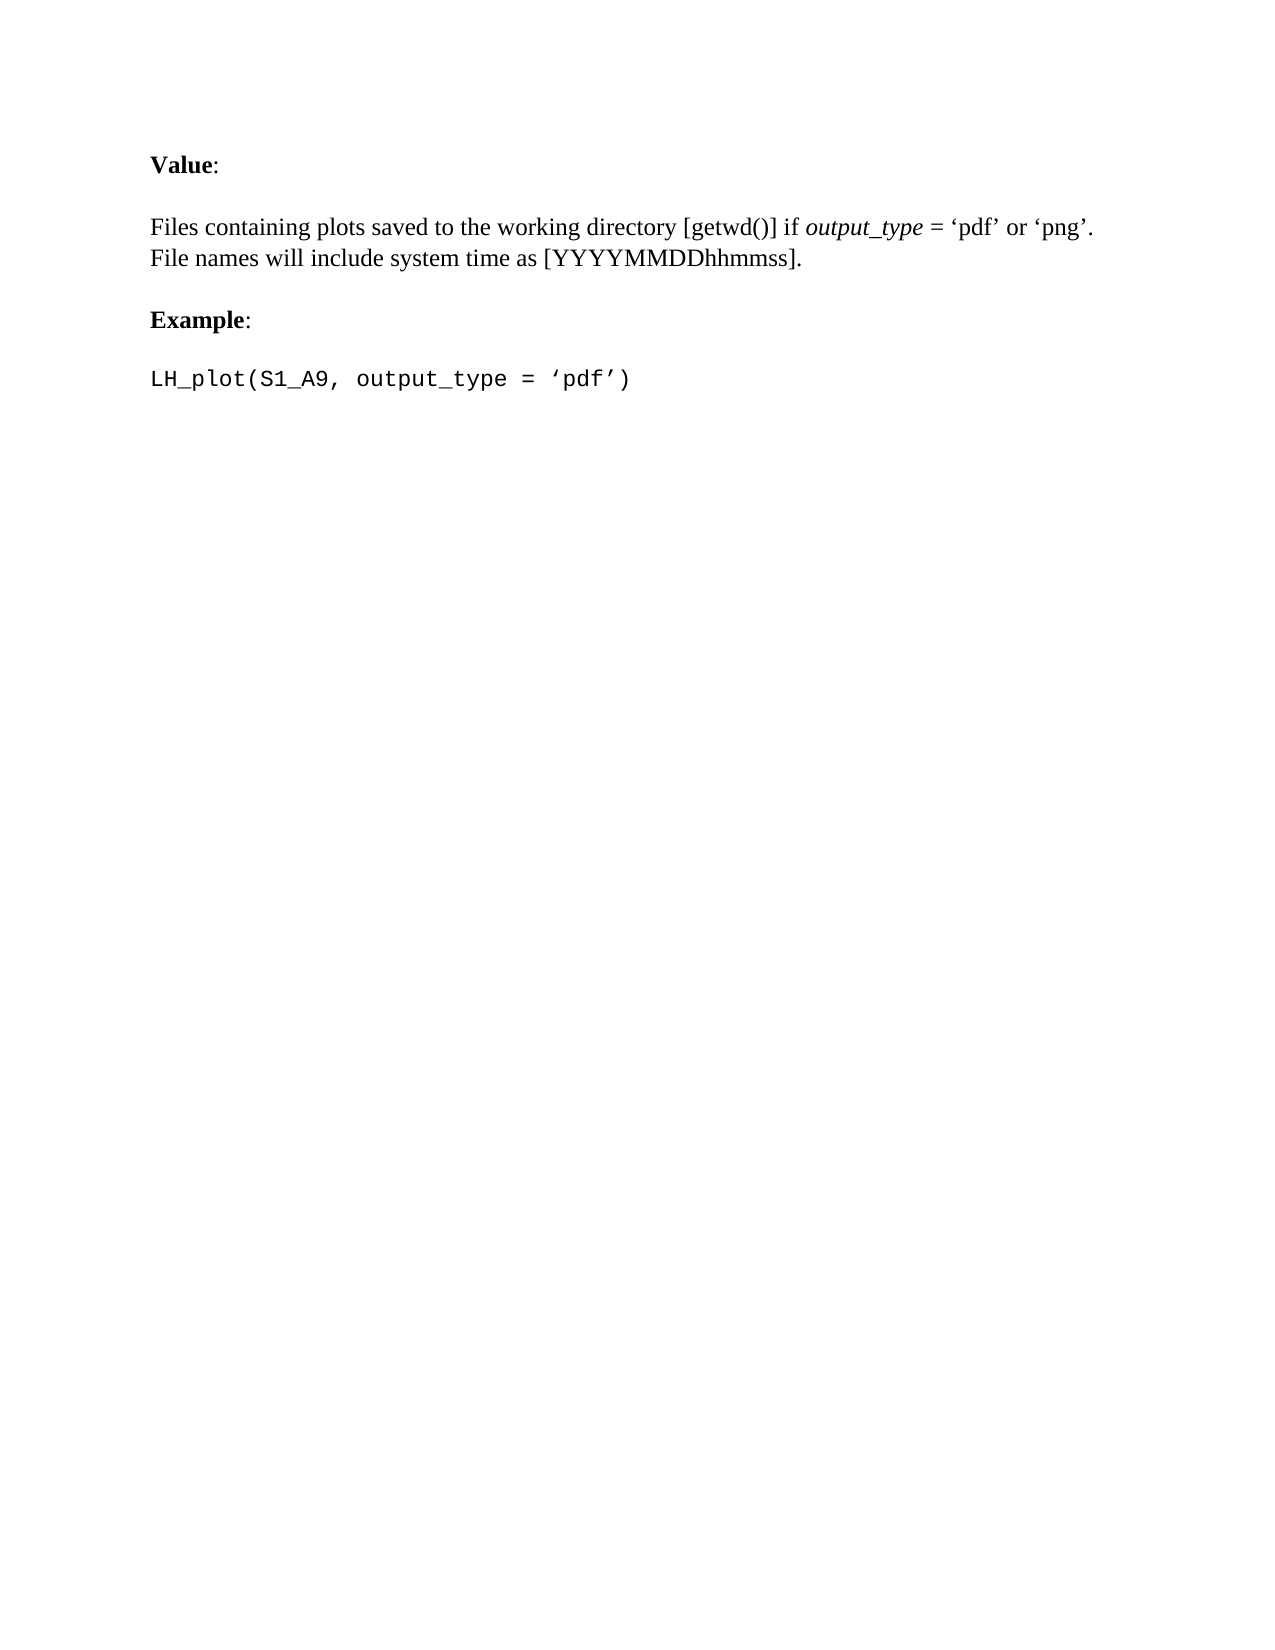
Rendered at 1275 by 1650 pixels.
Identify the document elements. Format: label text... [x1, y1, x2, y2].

text Files containing plots saved to the working directory [getwd()] if output_type = ‘pdf’ or ‘png’. File names will include system time as [YYYYMMDDhhmmss]. [150, 212, 1125, 272]
text Value: [150, 150, 1125, 179]
text LH_plot(S1_A9, output_type = ‘pdf’) [150, 367, 1125, 393]
text Example: [150, 305, 1125, 334]
